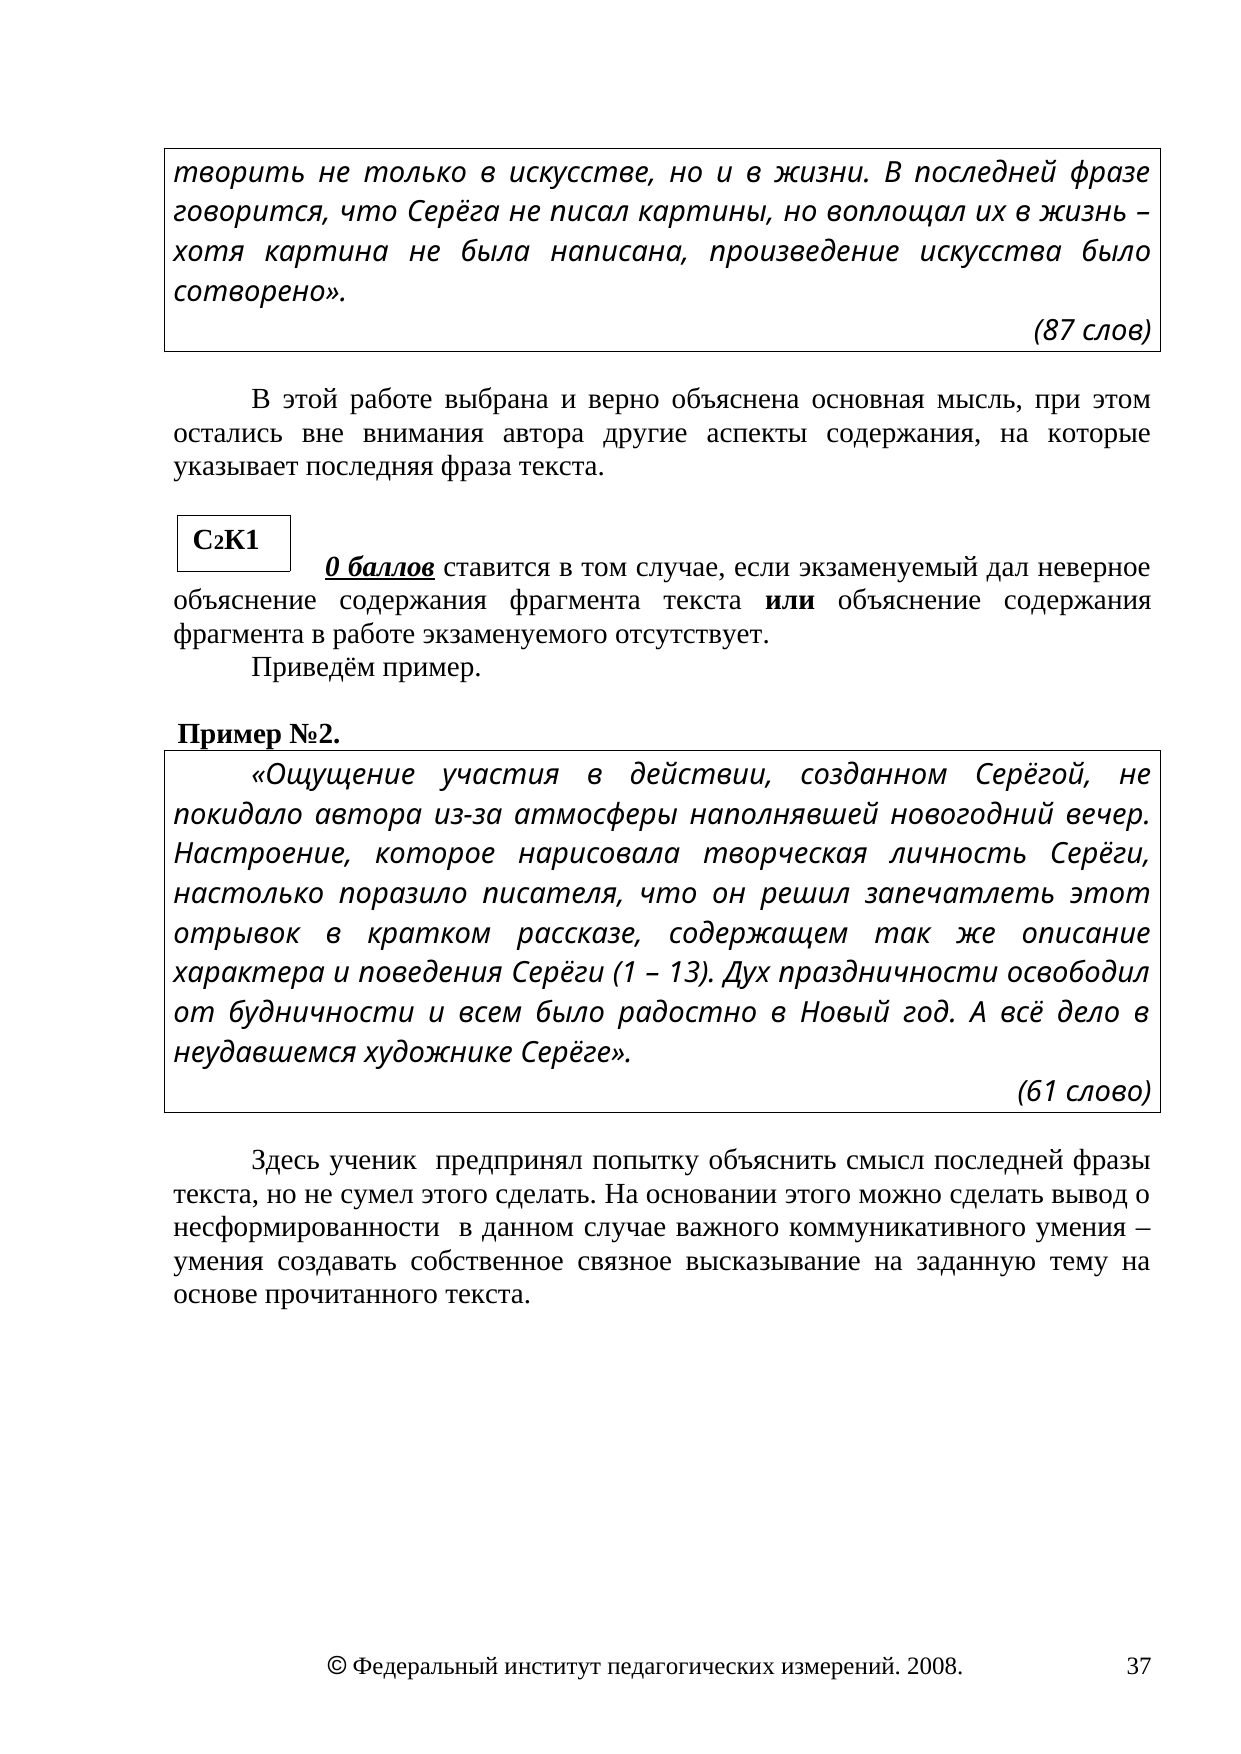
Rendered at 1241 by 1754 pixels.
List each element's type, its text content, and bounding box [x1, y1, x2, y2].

text В этой работе выбрана и верно объяснена основная мысль, при этом остались вне внимания автора другие аспекты содержания, на которые указывает последняя фраза текста. [173, 381, 1152, 482]
text Приведём пример. [173, 649, 1152, 683]
text «Ощущение участия в действии, созданном Серёгой, не покидало автора из-за атмосферы наполнявшей новогодний вечер. Настроение, которое нарисовала творческая личность Серёги, настолько поразило писателя, что он решил запечатлеть этот отрывок в кратком рассказе, содержащем так же описание характера и поведения Серёги (1 – 13). Дух праздничности освободил от будничности и всем было радостно в Новый год. А всё дело в неудавшемся художнике Серёге». [165, 751, 1160, 1068]
text Пример №2. [173, 717, 1152, 750]
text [165, 149, 1160, 306]
text (87 слов) [165, 306, 1160, 351]
text 0 баллов ставится в том случае, если экзаменуемый дал неверное объяснение содержания фрагмента текста или объяснение содержания фрагмента в работе экзаменуемого отсутствует. [173, 549, 1152, 649]
text Здесь ученик предпринял попытку объяснить смысл последней фразы текста, но не сумел этого сделать. На основании этого можно сделать вывод о несформированности в данном случае важного коммуникативного умения – умения создавать собственное связное высказывание на заданную тему на основе прочитанного текста. [173, 1142, 1152, 1310]
text (61 слово) [165, 1068, 1160, 1112]
